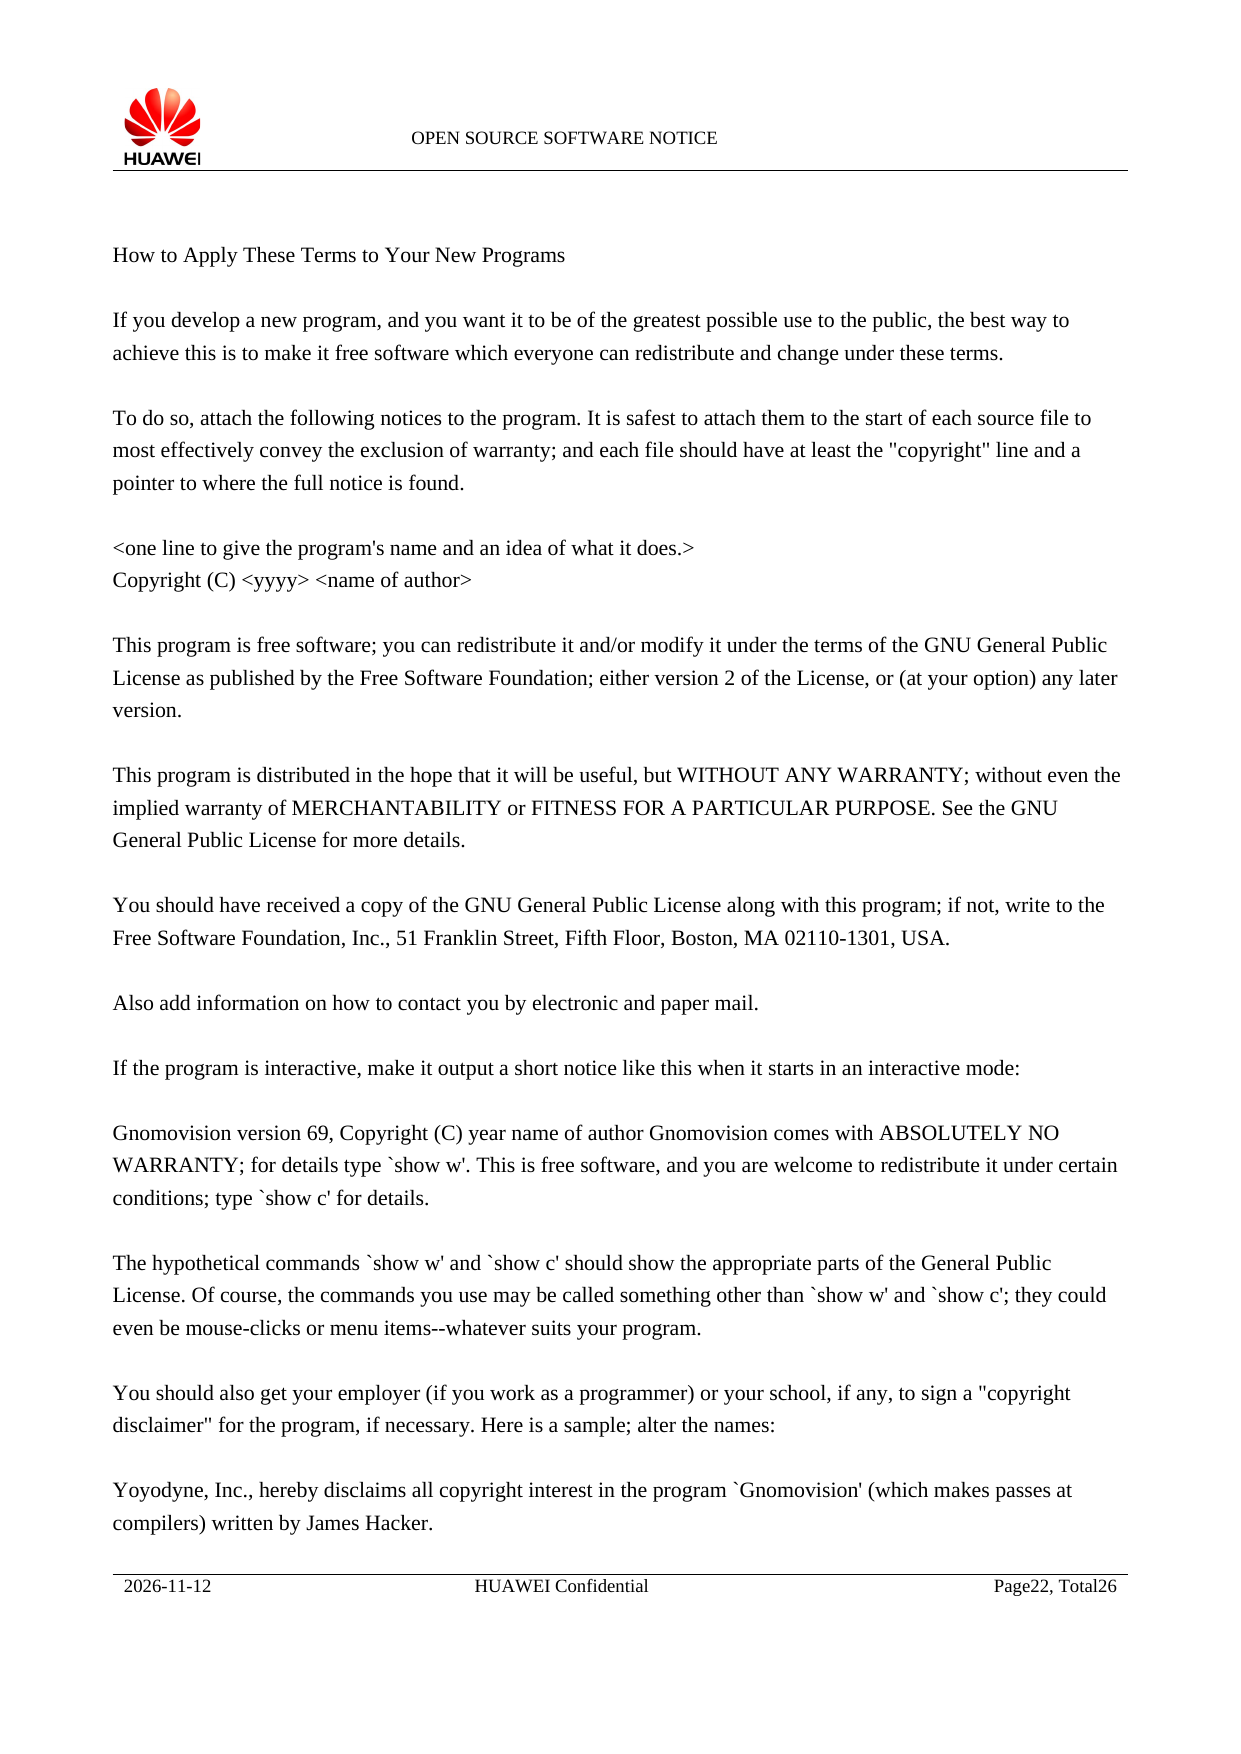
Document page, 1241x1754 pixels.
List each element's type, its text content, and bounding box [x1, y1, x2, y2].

picture [124, 88, 201, 165]
